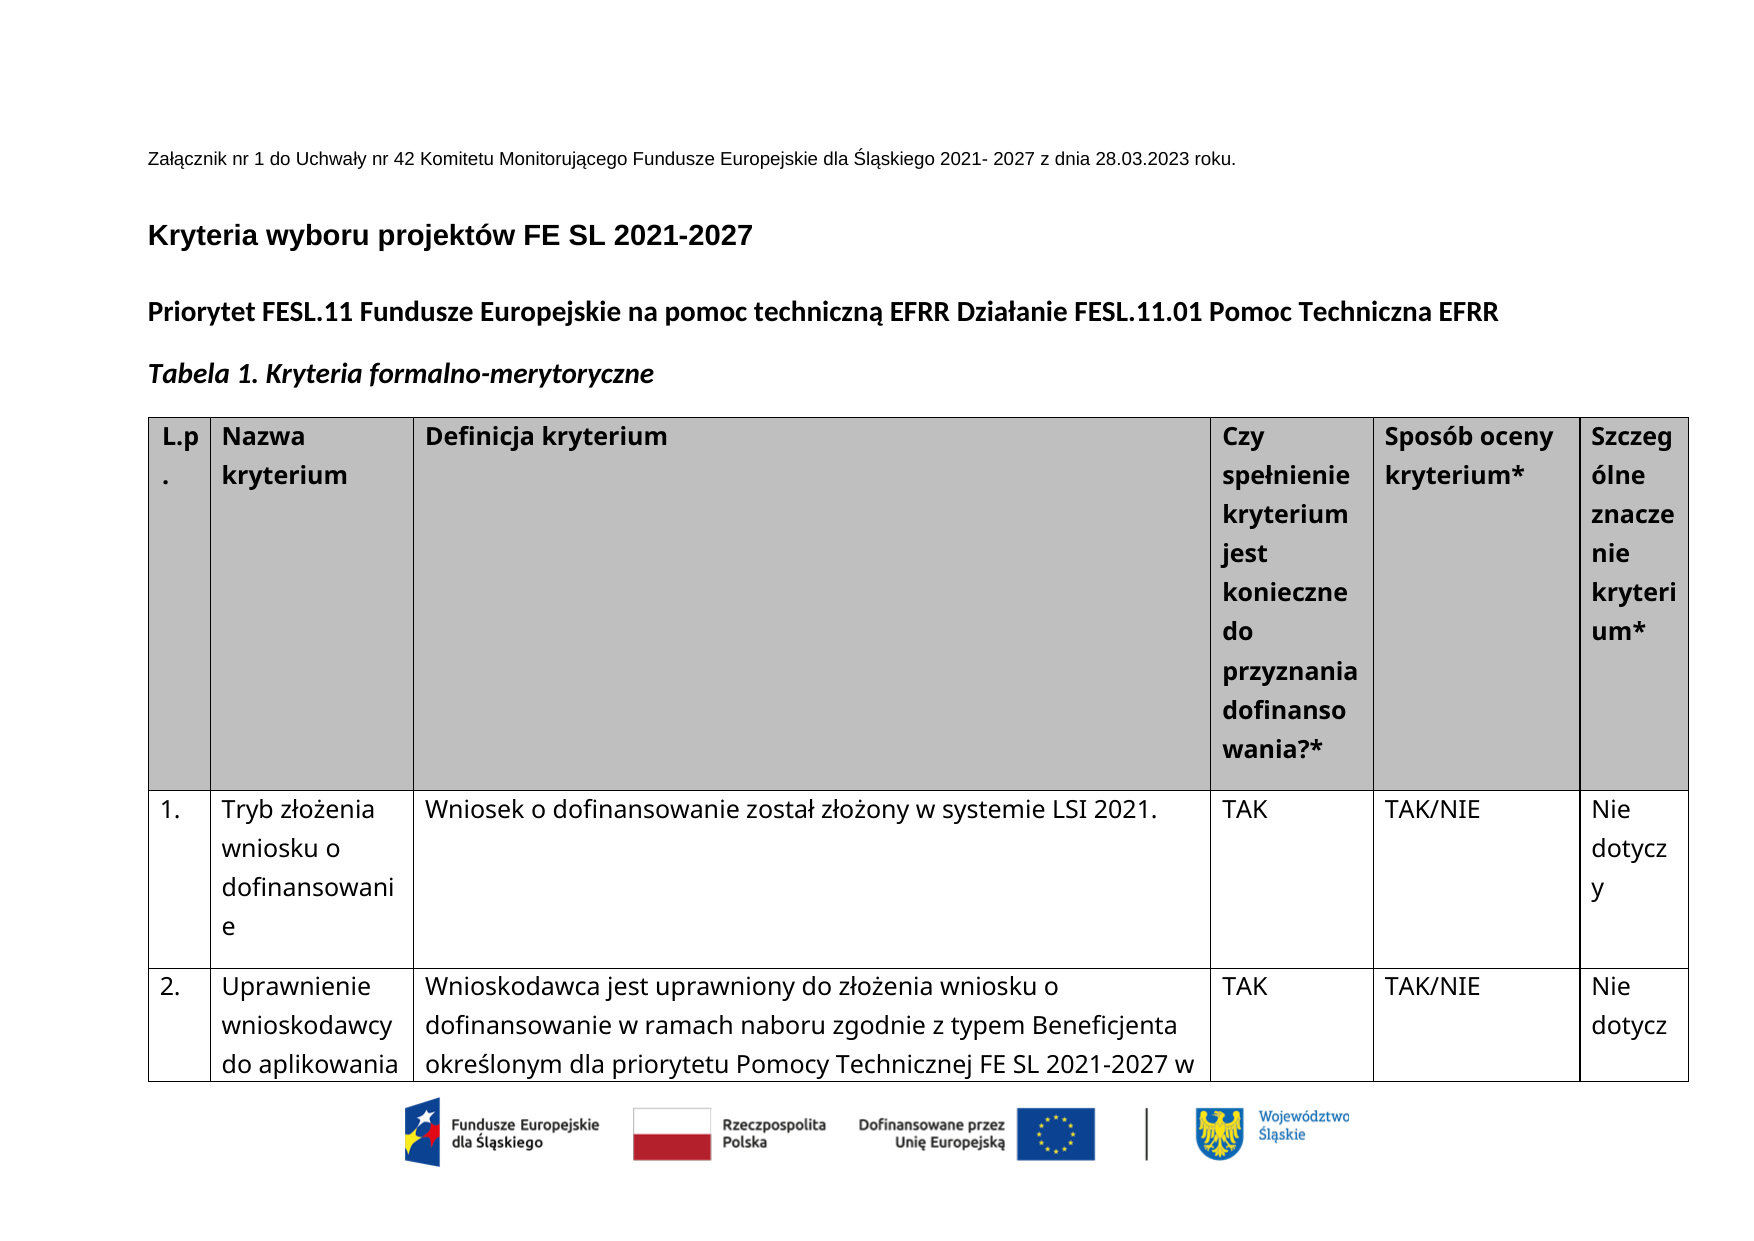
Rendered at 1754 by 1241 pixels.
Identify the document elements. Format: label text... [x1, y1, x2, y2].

table_cell TAK/NIE [1374, 969, 1579, 1081]
subtitle Priorytet FESL.11 Fundusze Europejskie na pomoc techniczną EFRR Działanie FESL.11.01 Pomoc Techniczna EFRR [148, 293, 1606, 329]
text Załącznik nr 1 do Uchwały nr 42 Komitetu Monitorującego Fundusze Europejskie dla Śląskiego 2021- 2027 z dnia 28.03.2023 roku. [148, 148, 1606, 169]
table_cell Uprawnienie wnioskodawcy do aplikowania w ramach danego naboru [211, 969, 413, 1081]
table_cell TAK [1211, 791, 1373, 967]
table_cell [149, 969, 210, 1081]
table_cell Nie dotyczy [1581, 969, 1688, 1081]
table_header L.p. [149, 418, 210, 790]
table_cell TAK/NIE [1374, 791, 1579, 967]
table_cell Wniosek o dofinansowanie został złożony w systemie LSI 2021. [414, 791, 1210, 967]
picture [405, 1097, 1349, 1167]
table_cell Tryb złożenia wniosku o dofinansowanie [211, 791, 413, 967]
subtitle Tabela 1. Kryteria formalno-merytoryczne [148, 355, 1606, 391]
title Kryteria wyboru projektów FE SL 2021-2027 [148, 217, 1606, 251]
table_header Szczególne znaczenie kryterium* [1581, 418, 1688, 790]
table_header Nazwa kryterium [211, 418, 413, 790]
table_cell TAK [1211, 969, 1373, 1081]
table_header Sposób oceny kryterium* [1374, 418, 1579, 790]
table_cell Nie dotyczy [1581, 791, 1688, 967]
table_header Definicja kryterium [414, 418, 1210, 790]
table_header Czy spełnienie kryterium jest konieczne do przyznania dofinansowania?* [1211, 418, 1373, 790]
table_cell [149, 791, 210, 967]
